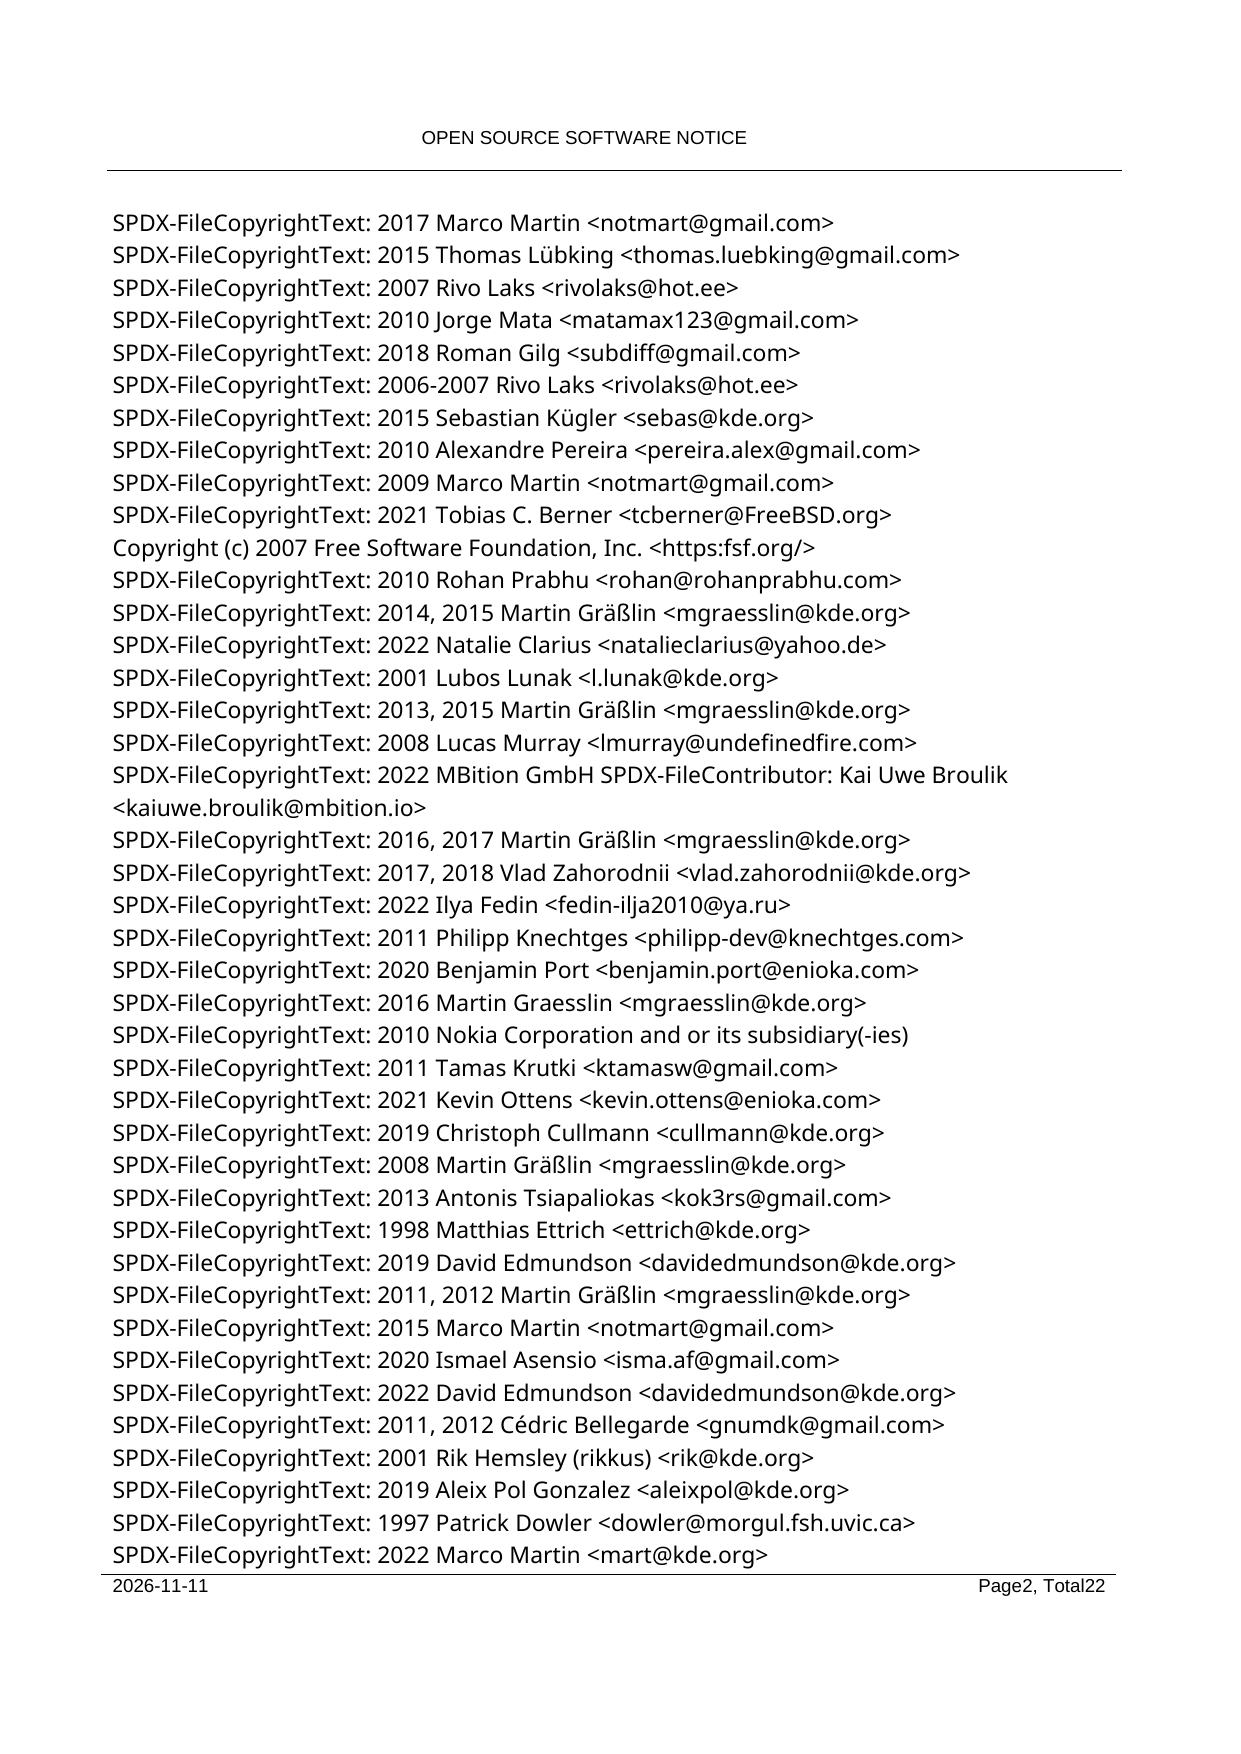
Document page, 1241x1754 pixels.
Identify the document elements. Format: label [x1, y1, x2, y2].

text [112, 206, 1128, 1571]
